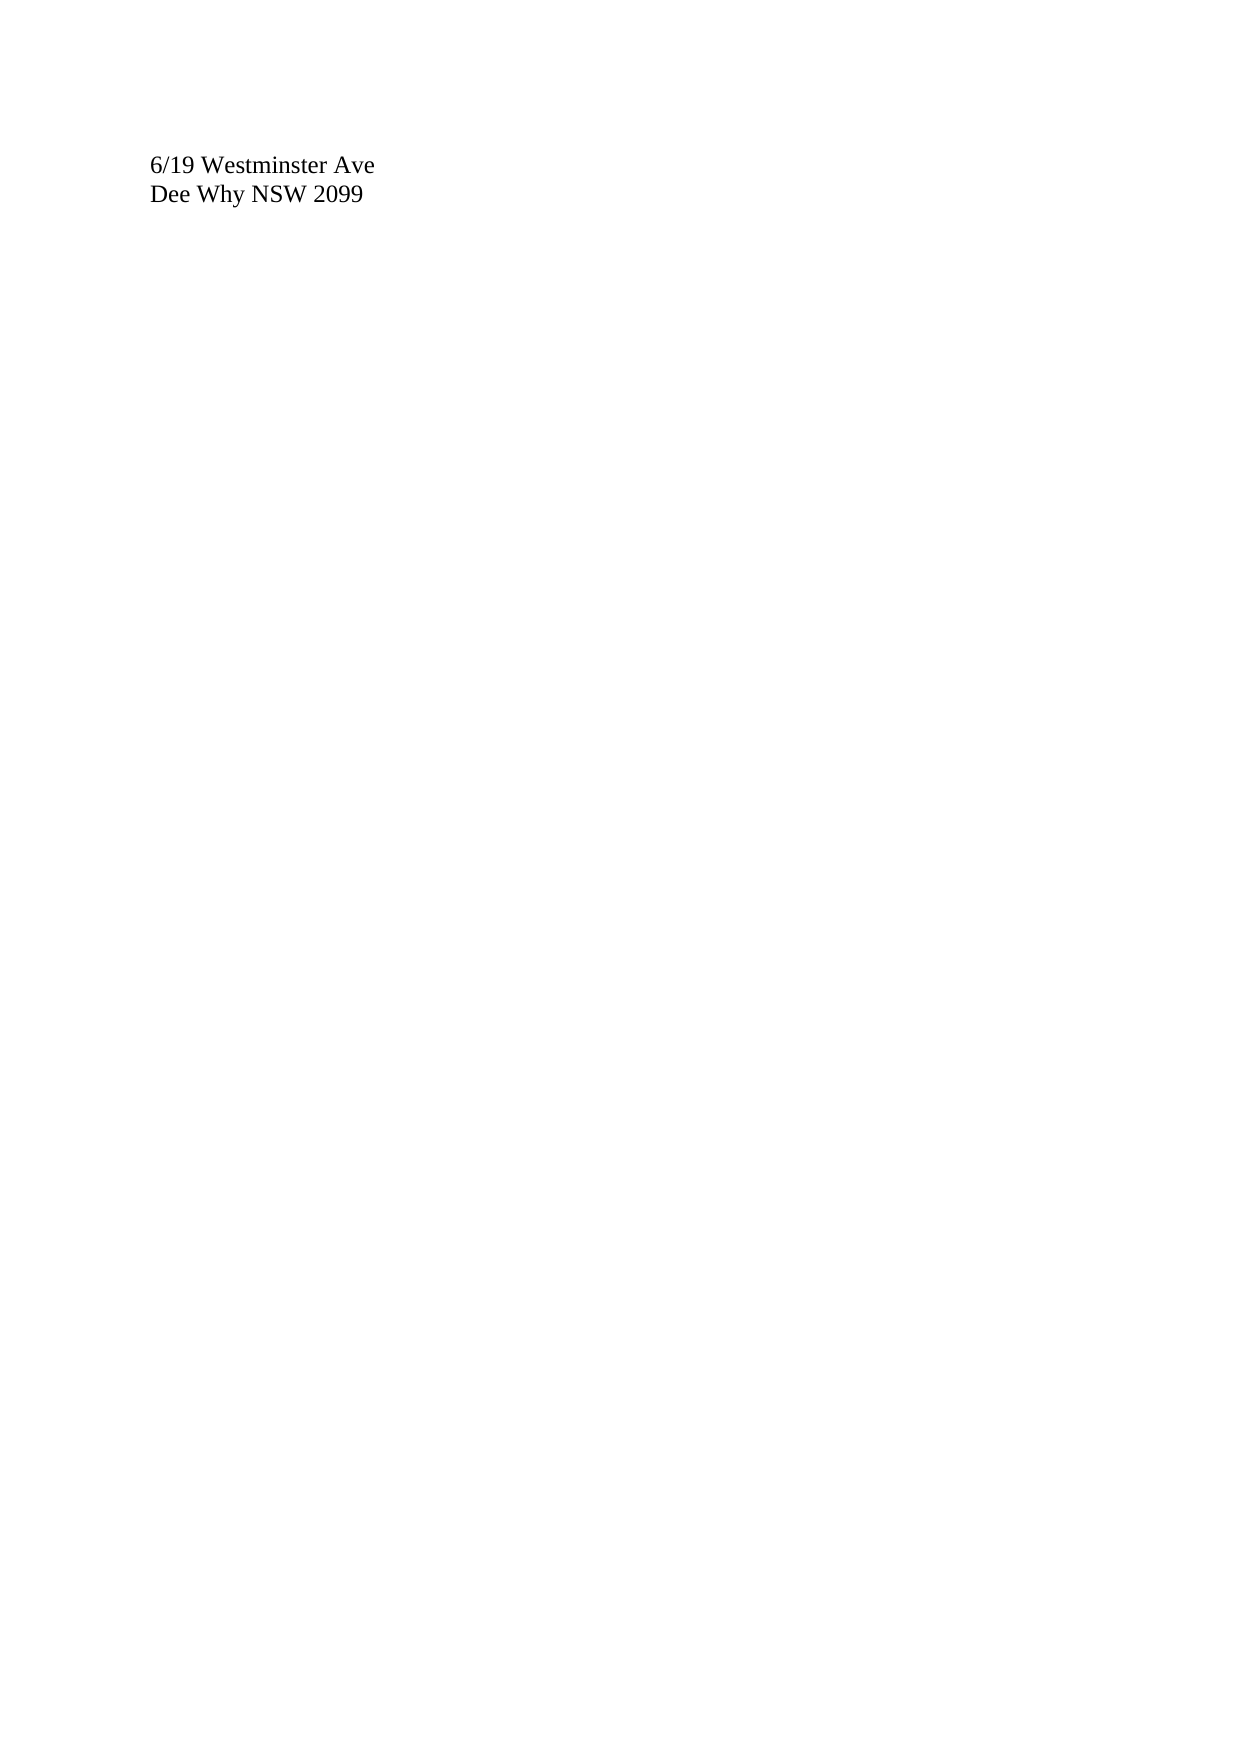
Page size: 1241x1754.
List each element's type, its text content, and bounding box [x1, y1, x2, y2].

text 6/19 Westminster Ave [150, 150, 1090, 179]
text Dee Why NSW 2099 [150, 179, 1090, 207]
